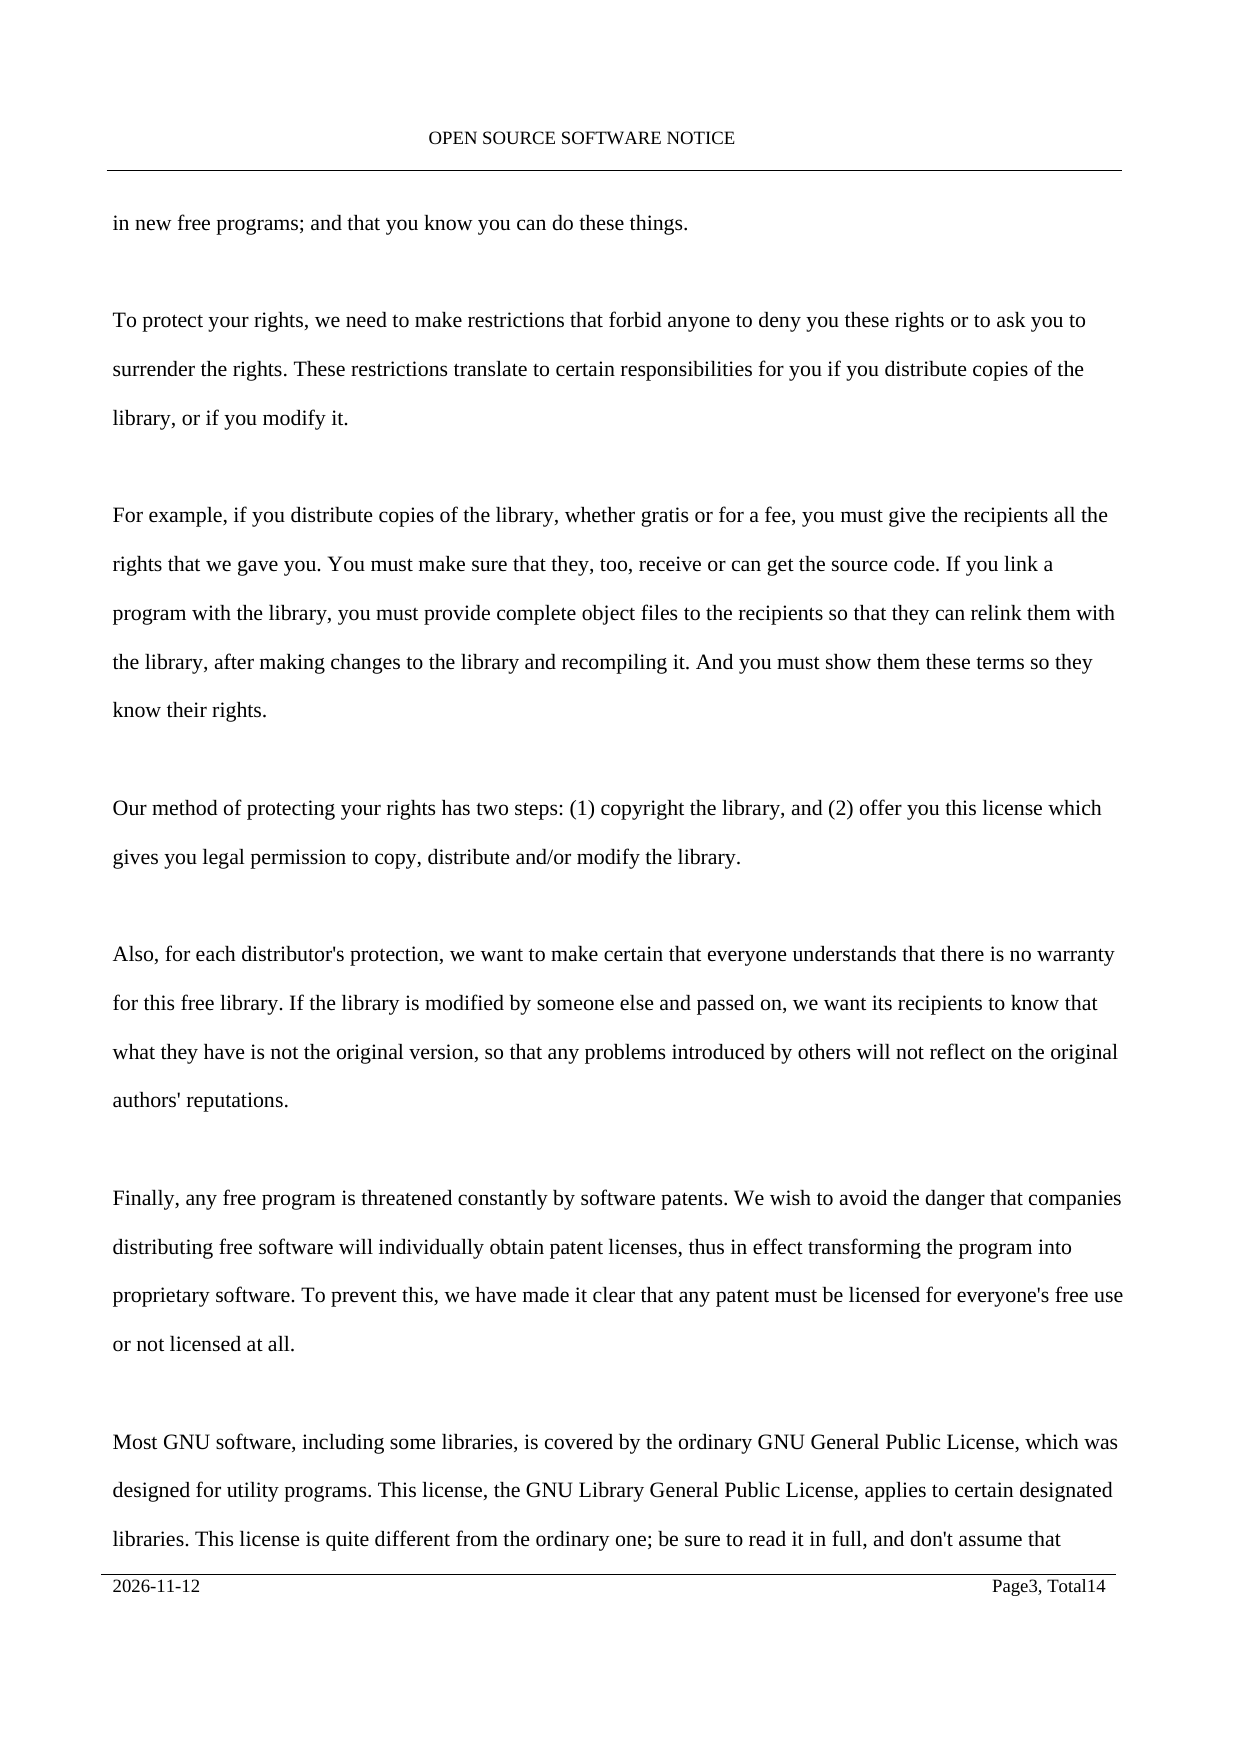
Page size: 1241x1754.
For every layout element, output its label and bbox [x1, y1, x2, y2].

text [112, 206, 1128, 1555]
